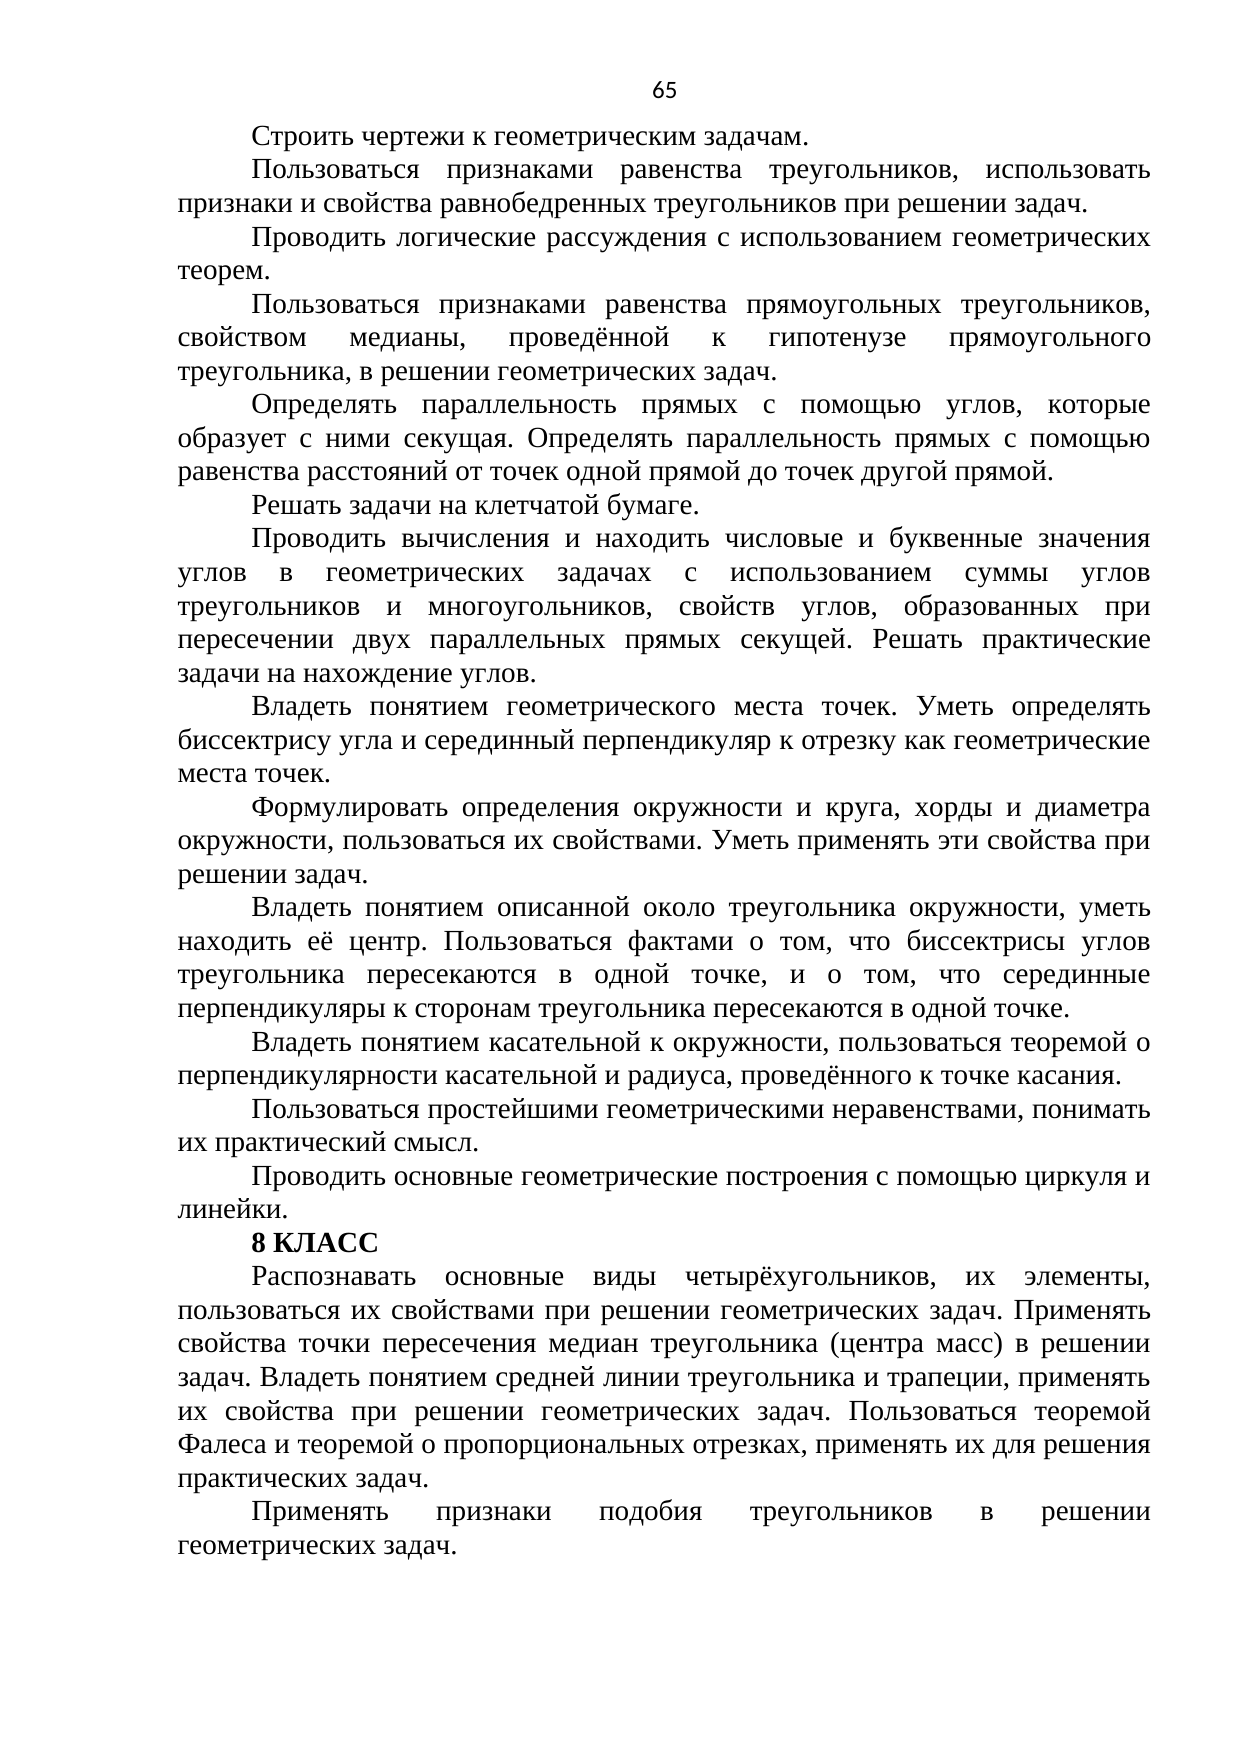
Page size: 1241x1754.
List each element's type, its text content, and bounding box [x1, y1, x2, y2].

text Проводить вычисления и находить числовые и буквенные значения углов в геометрических задачах с использованием суммы углов треугольников и многоугольников, свойств углов, образованных при пересечении двух параллельных прямых секущей. Решать практические задачи на нахождение углов. [177, 521, 1152, 688]
text Распознавать основные виды четырёхугольников, их элементы, пользоваться их свойствами при решении геометрических задач. Применять свойства точки пересечения медиан треугольника (центра масс) в решении задач. Владеть понятием средней линии треугольника и трапеции, применять их свойства при решении геометрических задач. Пользоваться теоремой Фалеса и теоремой о пропорциональных отрезках, применять их для решения практических задач. [177, 1258, 1152, 1493]
text Строить чертежи к геометрическим задачам. [177, 118, 1152, 152]
text Решать задачи на клетчатой бумаге. [177, 487, 1152, 521]
text Применять признаки подобия треугольников в решении геометрических задач. [177, 1493, 1152, 1560]
text Владеть понятием геометрического места точек. Уметь определять биссектрису угла и серединный перпендикуляр к отрезку как геометрические места точек. [177, 688, 1152, 789]
text 8 КЛАСС [177, 1225, 1152, 1258]
text Пользоваться признаками равенства треугольников, использовать признаки и свойства равнобедренных треугольников при решении задач. [177, 152, 1152, 219]
text Пользоваться признаками равенства прямоугольных треугольников, свойством медианы, проведённой к гипотенузе прямоугольного треугольника, в решении геометрических задач. [177, 286, 1152, 386]
text Проводить основные геометрические построения с помощью циркуля и линейки. [177, 1158, 1152, 1225]
text Определять параллельность прямых с помощью углов, которые образует с ними секущая. Определять параллельность прямых с помощью равенства расстояний от точек одной прямой до точек другой прямой. [177, 386, 1152, 487]
text Владеть понятием описанной около треугольника окружности, уметь находить её центр. Пользоваться фактами о том, что биссектрисы углов треугольника пересекаются в одной точке, и о том, что серединные перпендикуляры к сторонам треугольника пересекаются в одной точке. [177, 889, 1152, 1024]
text Пользоваться простейшими геометрическими неравенствами, понимать их практический смысл. [177, 1091, 1152, 1158]
text Формулировать определения окружности и круга, хорды и диаметра окружности, пользоваться их свойствами. Уметь применять эти свойства при решении задач. [177, 789, 1152, 889]
text Владеть понятием касательной к окружности, пользоваться теоремой о перпендикулярности касательной и радиуса, проведённого к точке касания. [177, 1024, 1152, 1091]
text Проводить логические рассуждения с использованием геометрических теорем. [177, 219, 1152, 286]
